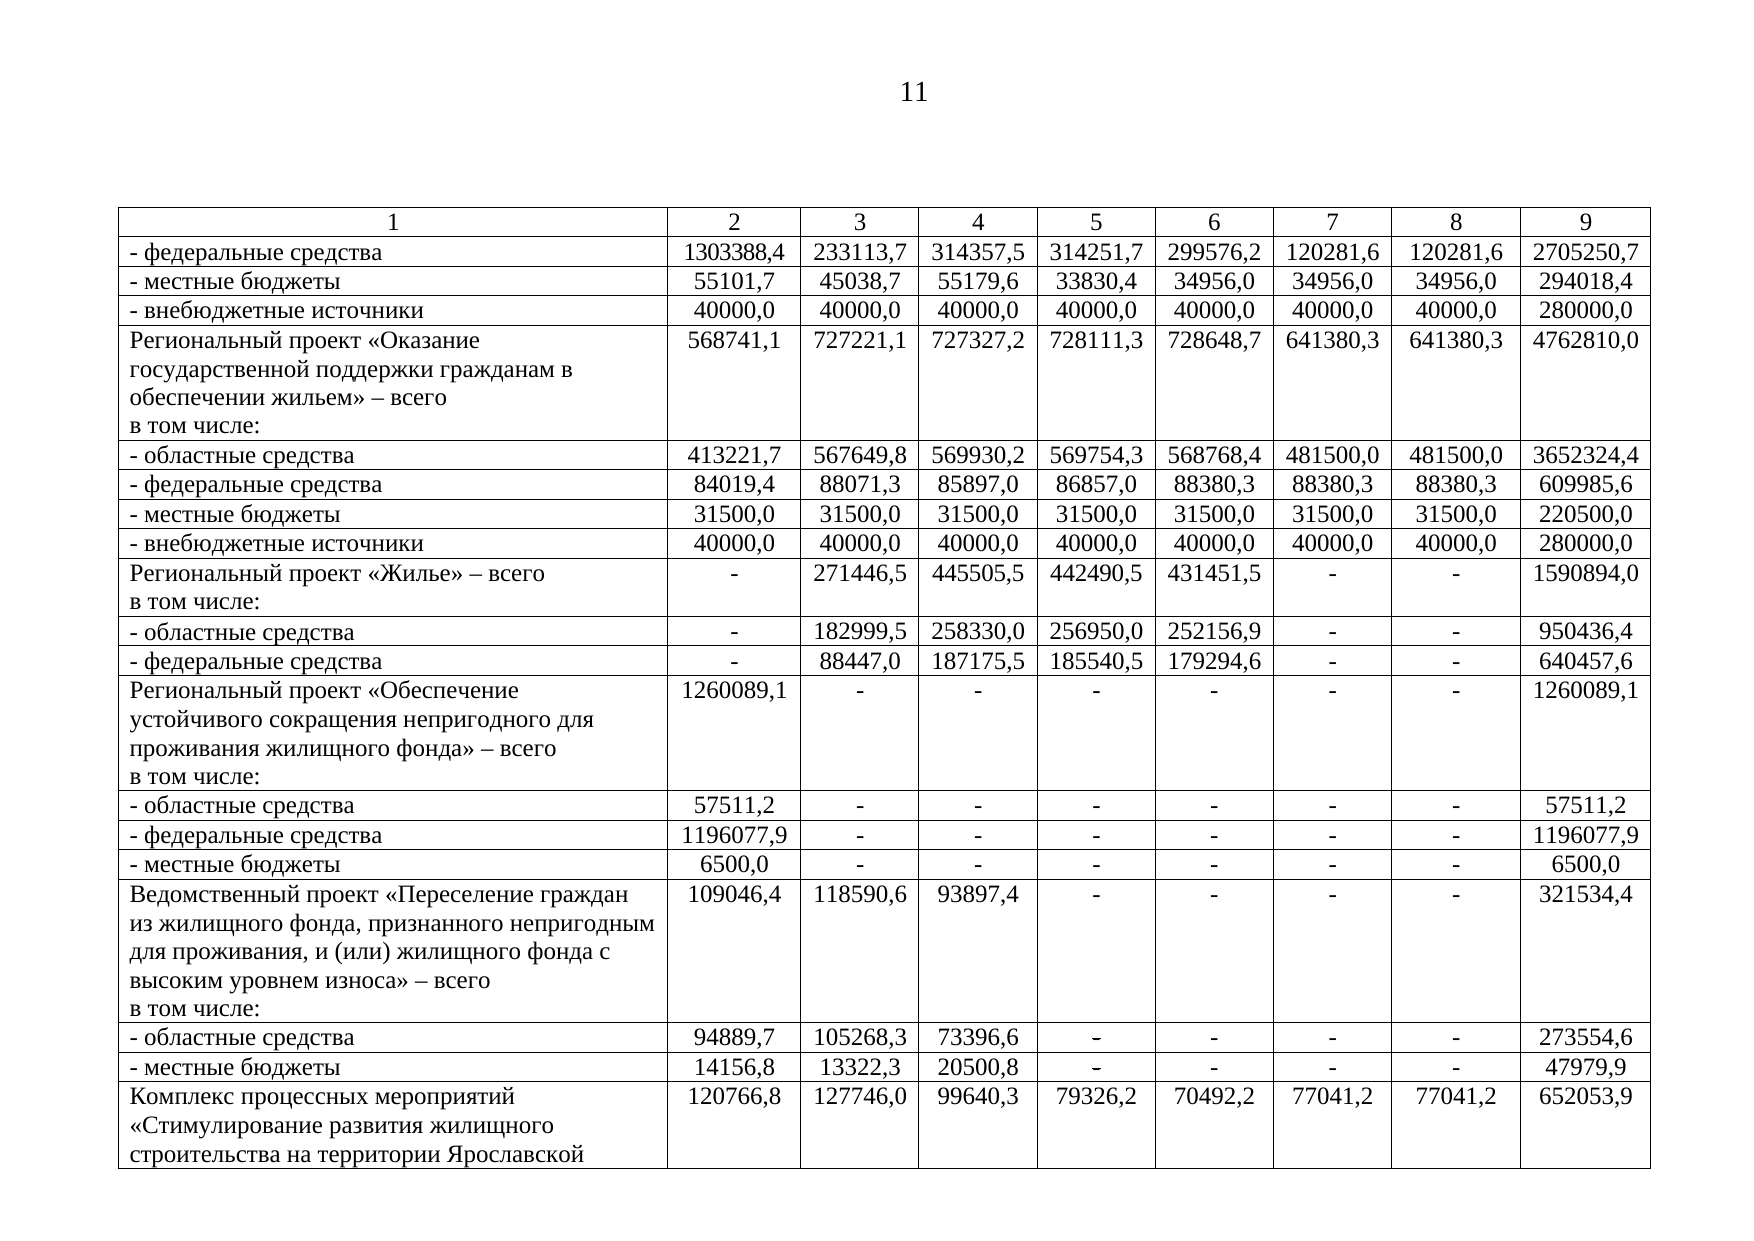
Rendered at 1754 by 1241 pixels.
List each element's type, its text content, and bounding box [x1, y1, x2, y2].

table_cell 31500,0 [801, 500, 918, 528]
table_cell 40000,0 [1038, 296, 1155, 325]
table_cell 34956,0 [1392, 267, 1520, 295]
table_cell - [1156, 676, 1273, 790]
table_cell 40000,0 [1274, 529, 1391, 558]
table_cell 40000,0 [668, 529, 800, 558]
table_cell 728111,3 [1038, 326, 1155, 440]
table_cell 314251,7 [1038, 237, 1155, 266]
table_cell - областные средства [119, 617, 667, 645]
table_cell 120281,6 [1274, 237, 1391, 266]
table_cell 40000,0 [801, 529, 918, 558]
table_cell 84019,4 [668, 470, 800, 499]
table_cell 652053,9 [1521, 1082, 1650, 1168]
table_cell - [801, 850, 918, 878]
table_cell 34956,0 [1156, 267, 1273, 295]
table_cell 31500,0 [1156, 500, 1273, 528]
table_cell 182999,5 [801, 617, 918, 645]
table_cell 187175,5 [919, 646, 1037, 675]
table_cell - [1038, 850, 1155, 878]
table_cell 6500,0 [668, 850, 800, 878]
table_cell Региональный проект «Обеспечение устойчивого сокращения непригодного для проживания жилищного фонда» – всего в том числе: [119, 676, 667, 790]
table_cell 569930,2 [919, 441, 1037, 469]
table_cell - [919, 821, 1037, 849]
table_cell - федеральные средства [119, 646, 667, 675]
table_cell - [1274, 617, 1391, 645]
table_cell 6500,0 [1521, 850, 1650, 878]
table_cell - федеральные средства [119, 237, 667, 266]
table_cell - [1392, 850, 1520, 878]
table_cell 88380,3 [1392, 470, 1520, 499]
table_cell 47979,9 [1521, 1053, 1650, 1081]
table_cell - [801, 791, 918, 819]
table_cell 1260089,1 [668, 676, 800, 790]
table_cell 727221,1 [801, 326, 918, 440]
table_cell 93897,4 [919, 880, 1037, 1022]
table_cell 40000,0 [1392, 529, 1520, 558]
table_cell 1260089,1 [1521, 676, 1650, 790]
table_cell 40000,0 [1038, 529, 1155, 558]
table_cell 641380,3 [1392, 326, 1520, 440]
table_cell 1303388,4 [668, 237, 800, 266]
table_header 9 [1521, 208, 1650, 236]
table_cell - [668, 646, 800, 675]
table_cell - федеральные средства [119, 470, 667, 499]
table_cell - [1274, 559, 1391, 616]
table_cell 31500,0 [1392, 500, 1520, 528]
table_cell 40000,0 [1156, 296, 1273, 325]
table_cell - [1156, 880, 1273, 1022]
table_cell - [919, 850, 1037, 878]
table_cell 481500,0 [1392, 441, 1520, 469]
table_cell - [919, 791, 1037, 819]
table_cell - [1392, 880, 1520, 1022]
table_cell - [801, 676, 918, 790]
table_cell 271446,5 [801, 559, 918, 616]
table_header 5 [1038, 208, 1155, 236]
table_cell - [1392, 791, 1520, 819]
table_cell 40000,0 [1156, 529, 1273, 558]
table_cell 294018,4 [1521, 267, 1650, 295]
table_cell - федеральные средства [119, 821, 667, 849]
table_cell 88380,3 [1274, 470, 1391, 499]
table_cell 481500,0 [1274, 441, 1391, 469]
table_cell - [801, 821, 918, 849]
table_cell 77041,2 [1392, 1082, 1520, 1168]
table_cell - [1274, 791, 1391, 819]
table_cell 431451,5 [1156, 559, 1273, 616]
table_header 1 [119, 208, 667, 236]
table_cell 280000,0 [1521, 529, 1650, 558]
table_cell 321534,4 [1521, 880, 1650, 1022]
table_cell 105268,3 [801, 1023, 918, 1052]
table_cell - [1392, 676, 1520, 790]
table_cell 120281,6 [1392, 237, 1520, 266]
table_cell 1590894,0 [1521, 559, 1650, 616]
table_cell 640457,6 [1521, 646, 1650, 675]
table_cell 314357,5 [919, 237, 1037, 266]
table_cell - [1274, 1023, 1391, 1052]
table_cell - [1038, 676, 1155, 790]
table_cell 4762810,0 [1521, 326, 1650, 440]
table_cell - [1274, 676, 1391, 790]
table_cell - [1156, 1023, 1273, 1052]
table_cell - внебюджетные источники [119, 529, 667, 558]
table_cell 567649,8 [801, 441, 918, 469]
table_cell - [1038, 821, 1155, 849]
table_cell - [1156, 821, 1273, 849]
table_cell 86857,0 [1038, 470, 1155, 499]
table_cell Ведомственный проект «Переселение граждан из жилищного фонда, признанного непригодным для проживания, и (или) жилищного фонда с высоким уровнем износа» – всего в том числе: [119, 880, 667, 1022]
table_cell 609985,6 [1521, 470, 1650, 499]
table_header 3 [801, 208, 918, 236]
table_cell 94889,7 [668, 1023, 800, 1052]
table_cell 34956,0 [1274, 267, 1391, 295]
table_cell 1196077,9 [668, 821, 800, 849]
table_cell 55101,7 [668, 267, 800, 295]
table_cell - [1274, 1053, 1391, 1081]
table_cell - [1038, 1053, 1155, 1081]
table_cell 568741,1 [668, 326, 800, 440]
table_cell - [1274, 850, 1391, 878]
table_cell 233113,7 [801, 237, 918, 266]
table_cell - местные бюджеты [119, 267, 667, 295]
table_cell 31500,0 [668, 500, 800, 528]
table_header 7 [1274, 208, 1391, 236]
table_cell 950436,4 [1521, 617, 1650, 645]
table_cell 118590,6 [801, 880, 918, 1022]
table_cell 109046,4 [668, 880, 800, 1022]
table_cell - [1038, 791, 1155, 819]
table_cell 40000,0 [801, 296, 918, 325]
table_cell - местные бюджеты [119, 850, 667, 878]
table_cell - [919, 676, 1037, 790]
table_cell - [1274, 646, 1391, 675]
table_cell - [1274, 821, 1391, 849]
table_cell 280000,0 [1521, 296, 1650, 325]
table_cell - [668, 559, 800, 616]
table_header 2 [668, 208, 800, 236]
table_cell 45038,7 [801, 267, 918, 295]
table_cell 40000,0 [919, 529, 1037, 558]
table_cell Региональный проект «Жилье» – всего в том числе: [119, 559, 667, 616]
table_cell Региональный проект «Оказание государственной поддержки гражданам в обеспечении жильем» – всего в том числе: [119, 326, 667, 440]
table_cell - [1038, 1023, 1155, 1052]
table_cell 31500,0 [919, 500, 1037, 528]
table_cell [119, 1082, 667, 1168]
table_cell 33830,4 [1038, 267, 1155, 295]
table_cell 20500,8 [919, 1053, 1037, 1081]
table_cell 445505,5 [919, 559, 1037, 616]
table_cell 79326,2 [1038, 1082, 1155, 1168]
table_cell 256950,0 [1038, 617, 1155, 645]
table_cell 641380,3 [1274, 326, 1391, 440]
table_cell 57511,2 [668, 791, 800, 819]
table_cell 88071,3 [801, 470, 918, 499]
table_cell 568768,4 [1156, 441, 1273, 469]
table_cell 70492,2 [1156, 1082, 1273, 1168]
table_cell 220500,0 [1521, 500, 1650, 528]
table_cell 3652324,4 [1521, 441, 1650, 469]
table_cell - [1392, 1023, 1520, 1052]
table_cell - внебюджетные источники [119, 296, 667, 325]
table_cell - [1392, 821, 1520, 849]
table_cell 2705250,7 [1521, 237, 1650, 266]
table_cell 31500,0 [1274, 500, 1391, 528]
table_cell - [1392, 646, 1520, 675]
table_cell 40000,0 [1392, 296, 1520, 325]
table_cell - [1156, 850, 1273, 878]
table_cell - местные бюджеты [119, 1053, 667, 1081]
table_cell 120766,8 [668, 1082, 800, 1168]
table_cell 13322,3 [801, 1053, 918, 1081]
table_cell 442490,5 [1038, 559, 1155, 616]
table_cell 273554,6 [1521, 1023, 1650, 1052]
table_cell 88447,0 [801, 646, 918, 675]
table_cell 413221,7 [668, 441, 800, 469]
table_cell 569754,3 [1038, 441, 1155, 469]
table_cell - [1392, 1053, 1520, 1081]
table_cell 14156,8 [668, 1053, 800, 1081]
table_cell - [1392, 617, 1520, 645]
table_cell 258330,0 [919, 617, 1037, 645]
table_cell 99640,3 [919, 1082, 1037, 1168]
table_cell - [668, 617, 800, 645]
table_cell - [1274, 880, 1391, 1022]
table_cell 85897,0 [919, 470, 1037, 499]
table_header 4 [919, 208, 1037, 236]
table_cell 185540,5 [1038, 646, 1155, 675]
table_cell 88380,3 [1156, 470, 1273, 499]
table_cell 77041,2 [1274, 1082, 1391, 1168]
table_cell 728648,7 [1156, 326, 1273, 440]
table_cell - [1038, 880, 1155, 1022]
table_cell - областные средства [119, 1023, 667, 1052]
table_cell 1196077,9 [1521, 821, 1650, 849]
table_cell 73396,6 [919, 1023, 1037, 1052]
table_cell 299576,2 [1156, 237, 1273, 266]
table_header 6 [1156, 208, 1273, 236]
table_cell 127746,0 [801, 1082, 918, 1168]
table_cell 252156,9 [1156, 617, 1273, 645]
table_cell - областные средства [119, 791, 667, 819]
table_header 8 [1392, 208, 1520, 236]
table_cell - [1156, 1053, 1273, 1081]
table_cell 40000,0 [668, 296, 800, 325]
table_cell 31500,0 [1038, 500, 1155, 528]
table_cell 55179,6 [919, 267, 1037, 295]
table_cell - [1156, 791, 1273, 819]
table_cell 179294,6 [1156, 646, 1273, 675]
table_cell - местные бюджеты [119, 500, 667, 528]
table_cell 727327,2 [919, 326, 1037, 440]
table_cell 57511,2 [1521, 791, 1650, 819]
table_cell 40000,0 [919, 296, 1037, 325]
table_cell - [1392, 559, 1520, 616]
table_cell 40000,0 [1274, 296, 1391, 325]
table_cell - областные средства [119, 441, 667, 469]
